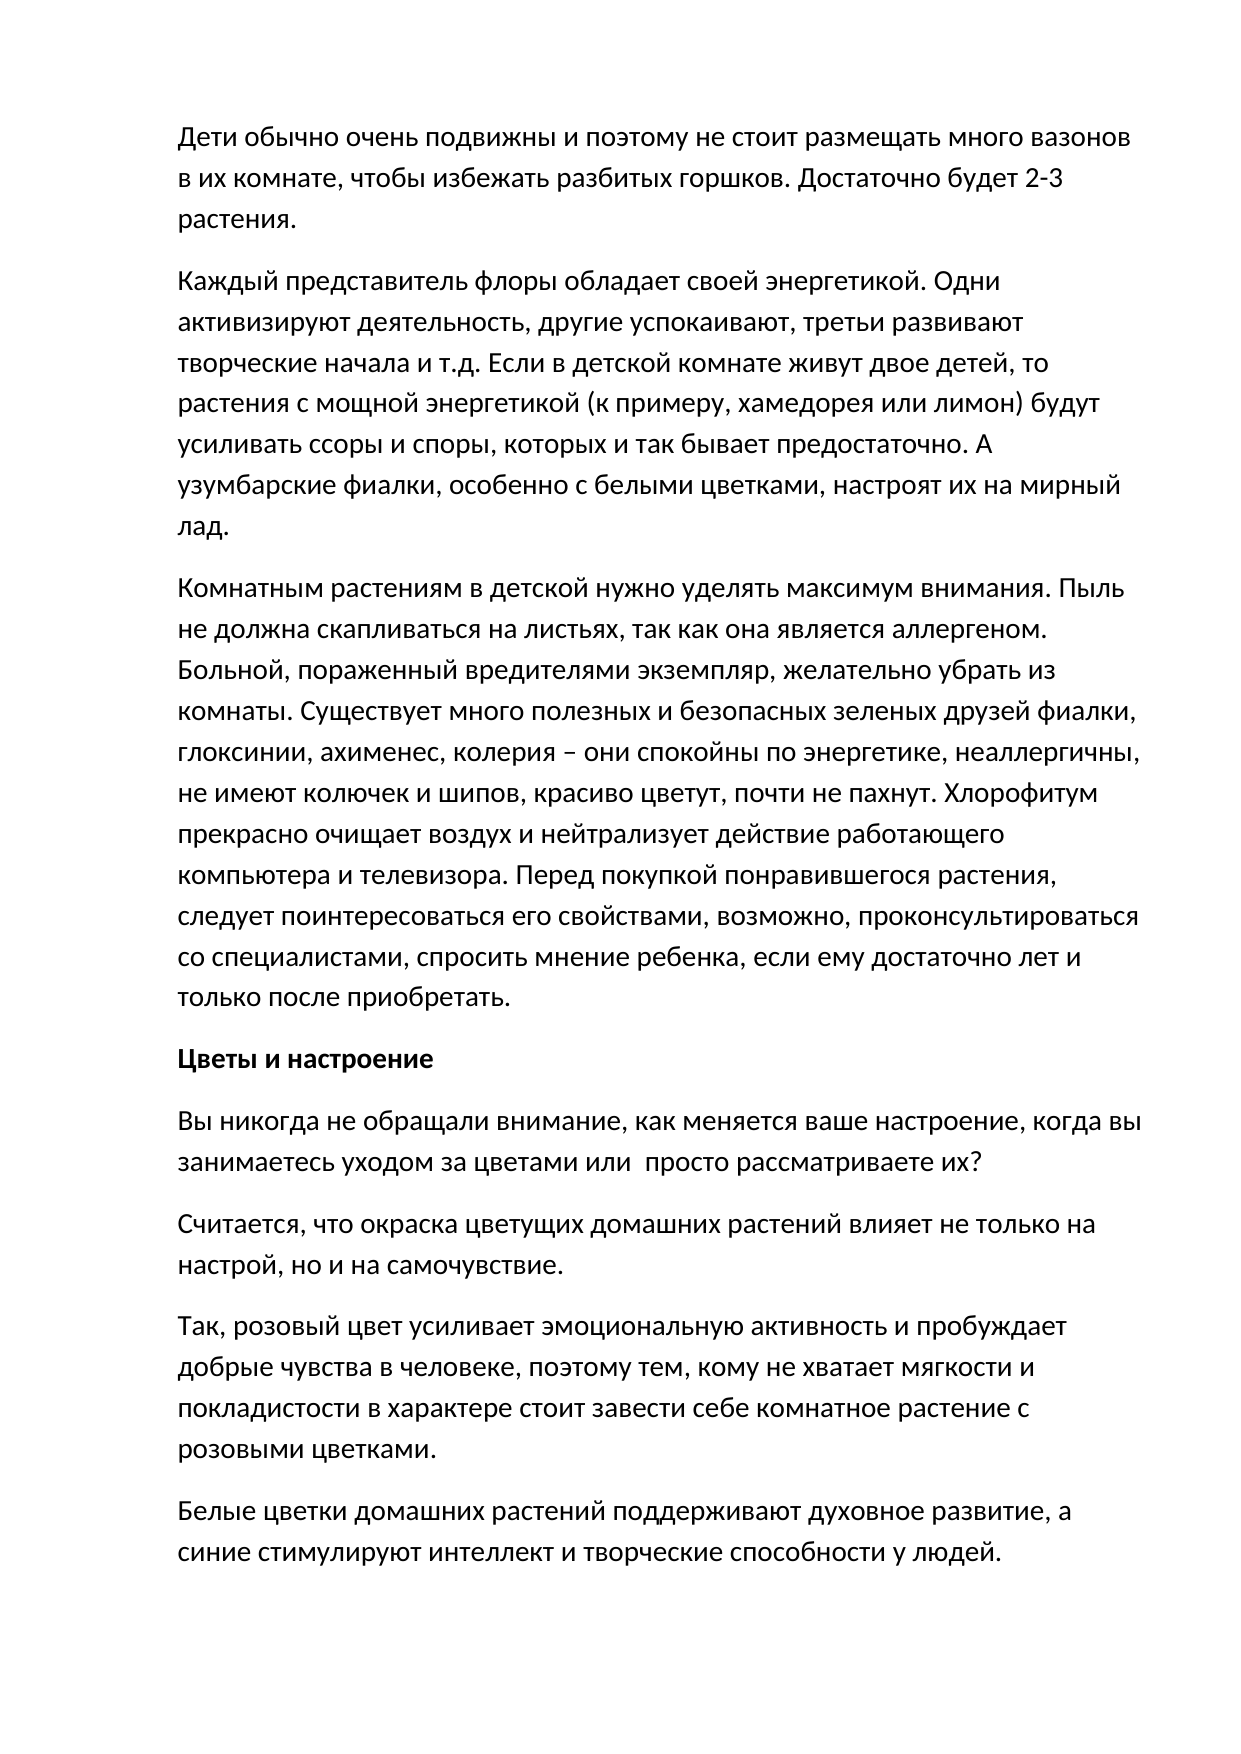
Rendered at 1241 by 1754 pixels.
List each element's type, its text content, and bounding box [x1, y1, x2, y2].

text Белые цветки домашних растений поддерживают духовное развитие, а синие стимулируют интеллект и творческие способности у людей. [177, 1492, 1152, 1569]
text Каждый представитель флоры обладает своей энергетикой. Одни активизируют деятельность, другие успокаивают, третьи развивают творческие начала и т.д. Если в детской комнате живут двое детей, то растения с мощной энергетикой (к примеру, хамедорея или лимон) будут усиливать ссоры и споры, которых и так бывает предостаточно. А узумбарские фиалки, особенно с белыми цветками, настроят их на мирный лад. [177, 262, 1152, 543]
text Вы никогда не обращали внимание, как меняется ваше настроение, когда вы занимаетесь уходом за цветами или просто рассматриваете их? [177, 1102, 1152, 1179]
text Комнатным растениям в детской нужно уделять максимум внимания. Пыль не должна скапливаться на листьях, так как она является аллергеном. Больной, пораженный вредителями экземпляр, желательно убрать из комнаты. Существует много полезных и безопасных зеленых друзей фиалки, глоксинии, ахименес, колерия – они спокойны по энергетике, неаллергичны, не имеют колючек и шипов, красиво цветут, почти не пахнут. Хлорофитум прекрасно очищает воздух и нейтрализует действие работающего компьютера и телевизора. Перед покупкой понравившегося растения, следует поинтересоваться его свойствами, возможно, проконсультироваться со специалистами, спросить мнение ребенка, если ему достаточно лет и только после приобретать. [177, 569, 1152, 1014]
text Цветы и настроение [177, 1040, 1152, 1076]
text Дети обычно очень подвижны и поэтому не стоит размещать много вазонов в их комнате, чтобы избежать разбитых горшков. Достаточно будет 2-3 растения. [177, 118, 1152, 236]
text Считается, что окраска цветущих домашних растений влияет не только на настрой, но и на самочувствие. [177, 1205, 1152, 1281]
text Так, розовый цвет усиливает эмоциональную активность и пробуждает добрые чувства в человеке, поэтому тем, кому не хватает мягкости и покладистости в характере стоит завести себе комнатное растение с розовыми цветками. [177, 1307, 1152, 1466]
